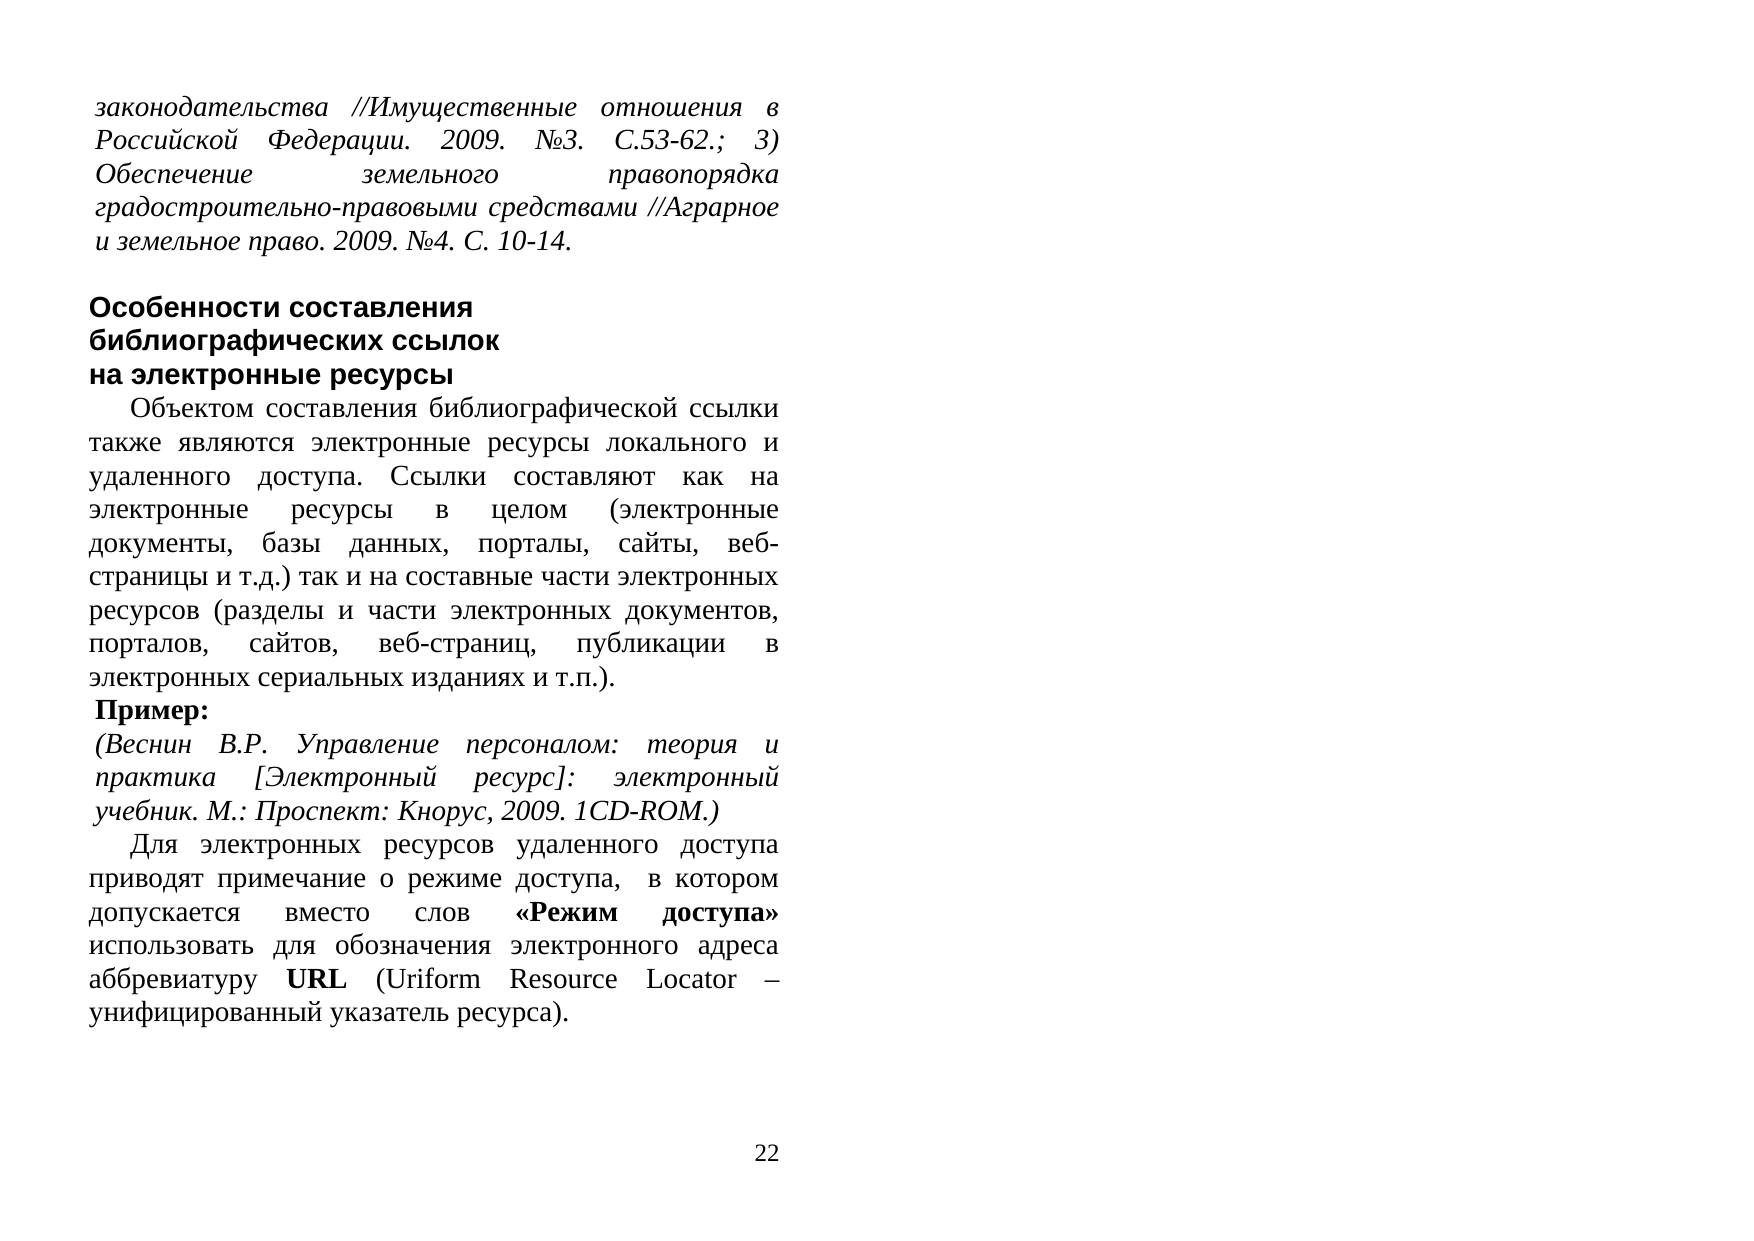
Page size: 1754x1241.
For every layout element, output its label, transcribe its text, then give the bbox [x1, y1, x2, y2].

subtitle библиографических ссылок [89, 323, 779, 357]
text Для электронных ресурсов удаленного доступа приводят примечание о режиме доступа, в котором допускается вместо слов «Режим доступа» использовать для обозначения электронного адреса аббревиатуру URL (Uriform Resource Locator – унифицированный указатель ресурса). [89, 827, 779, 1028]
text (Веснин В.Р. Управление персоналом: теория и практика [Электронный ресурс]: электронный учебник. М.: Проспект: Кнорус, 2009. 1CD-ROM.) [95, 726, 779, 827]
subtitle Особенности составления [89, 290, 779, 323]
subtitle на электронные ресурсы [89, 357, 779, 391]
text Объектом составления библиографической ссылки также являются электронные ресурсы локального и удаленного доступа. Ссылки составляют как на электронные ресурсы в целом (электронные документы, базы данных, порталы, сайты, веб-страницы и т.д.) так и на составные части электронных ресурсов (разделы и части электронных документов, порталов, сайтов, веб-страниц, публикации в электронных сериальных изданиях и т.п.). [89, 391, 779, 692]
text Пример: [95, 692, 779, 726]
